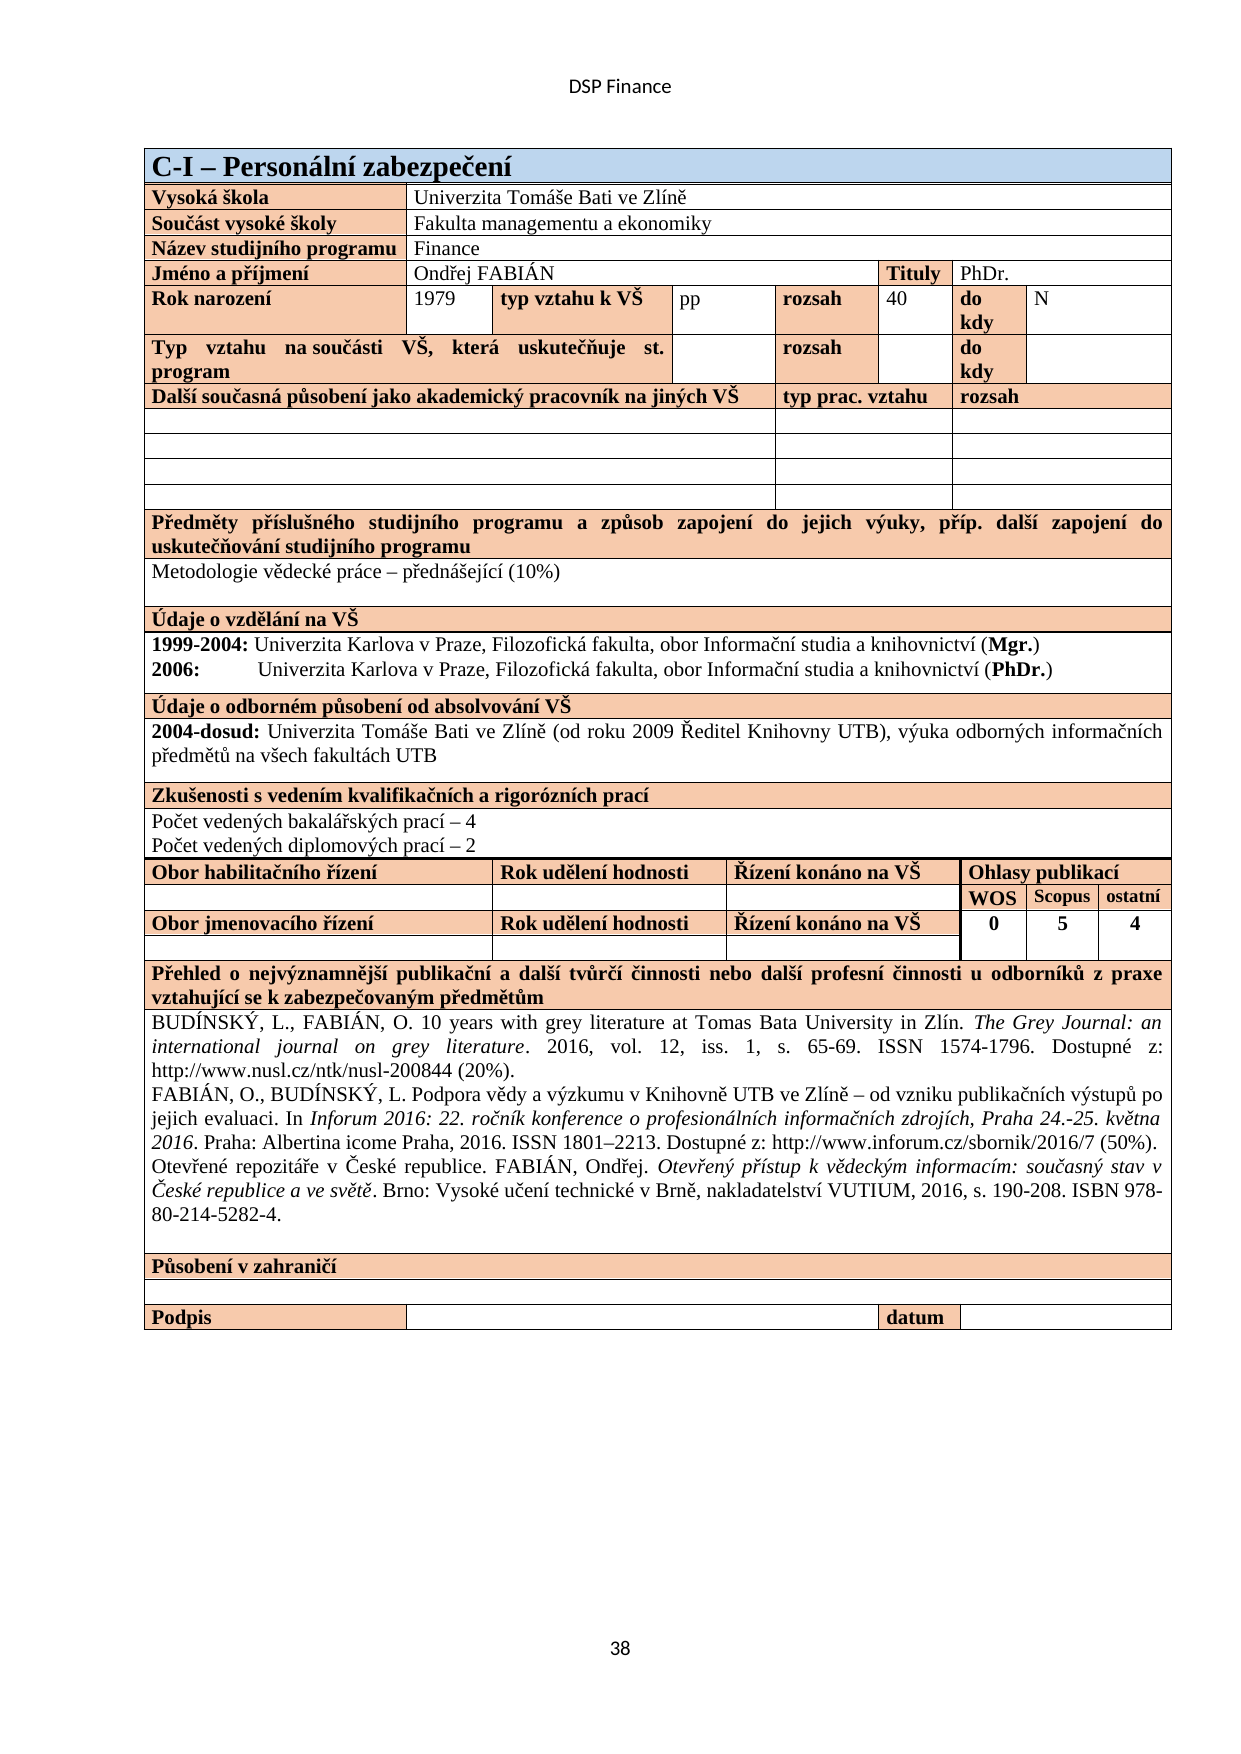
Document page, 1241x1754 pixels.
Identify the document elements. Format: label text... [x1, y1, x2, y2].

table_cell Obor jmenovacího řízení [145, 911, 492, 934]
table_cell [673, 335, 775, 383]
table_cell [407, 1305, 878, 1329]
table_cell [145, 459, 775, 483]
table_cell ostatní [1099, 885, 1171, 909]
table_cell Řízení konáno na VŠ [727, 911, 959, 934]
table_cell [776, 434, 952, 458]
table_cell 4 [1099, 911, 1171, 960]
table_cell [953, 434, 1171, 458]
table_cell Fakulta managementu a ekonomiky [407, 210, 1171, 234]
table_cell do kdy [953, 335, 1026, 383]
table_cell rozsah [776, 286, 878, 334]
table_cell [145, 485, 775, 508]
table_cell BUDÍNSKÝ, L., FABIÁN, O. 10 years with grey literature at Tomas Bata University in Zlín. The Grey Journal: an international journal on grey literature. 2016, vol. 12, iss. 1, s. 65-69. ISSN 1574-1796. Dostupné z: http://www.nusl.cz/ntk/nusl-200844 (20%). FABIÁN, O., BUDÍNSKÝ, L. Podpora vědy a výzkumu v Knihovně UTB ve Zlíně – od vzniku publikačních výstupů po jejich evaluaci. In Inforum 2016: 22. ročník konference o profesionálních informačních zdrojích, Praha 24.-25. května 2016. Praha: Albertina icome Praha, 2016. ISSN 1801–2213. Dostupné z: http://www.inforum.cz/sbornik/2016/7 (50%). Otevřené repozitáře v České republice. FABIÁN, Ondřej. Otevřený přístup k vědeckým informacím: současný stav v České republice a ve světě. Brno: Vysoké učení technické v Brně, nakladatelství VUTIUM, 2016, s. 190-208. ISBN 978-80-214-5282-4. [145, 1010, 1171, 1253]
table_cell Metodologie vědecké práce – přednášející (10%) [145, 559, 1171, 606]
table_cell Další současná působení jako akademický pracovník na jiných VŠ [145, 384, 775, 408]
table_cell Počet vedených bakalářských prací – 4 Počet vedených diplomových prací – 2 [145, 809, 1171, 857]
table_cell [145, 409, 775, 433]
table_cell [145, 885, 492, 909]
table_cell Zkušenosti s vedením kvalifikačních a rigorózních prací [145, 783, 1171, 808]
table_cell Ohlasy publikací [962, 860, 1171, 884]
table_cell Scopus [1027, 885, 1098, 909]
table_cell Obor habilitačního řízení [145, 860, 492, 884]
table_cell [145, 434, 775, 458]
table_cell Údaje o odborném působení od absolvování VŠ [145, 694, 1171, 718]
table_cell rozsah [776, 335, 878, 383]
table_cell 1979 [407, 286, 492, 334]
table_cell Univerzita Tomáše Bati ve Zlíně [407, 185, 1171, 209]
table_cell 1999-2004: Univerzita Karlova v Praze, Filozofická fakulta, obor Informační studia a knihovnictví (Mgr.) 2006: Univerzita Karlova v Praze, Filozofická fakulta, obor Informační studia a knihovnictví (PhDr.) [145, 633, 1171, 693]
table_cell Rok udělení hodnosti [493, 911, 726, 934]
table_cell [145, 936, 492, 960]
table_cell Jméno a příjmení [145, 261, 406, 285]
table_cell [776, 485, 952, 508]
table_cell typ vztahu k VŠ [493, 286, 672, 334]
table_cell Vysoká škola [145, 185, 406, 209]
table_header C-I – Personální zabezpečení [145, 149, 1171, 182]
table_cell do kdy [953, 286, 1026, 334]
table_cell Předměty příslušného studijního programu a způsob zapojení do jejich výuky, příp. další zapojení do uskutečňování studijního programu [145, 510, 1171, 558]
table_cell [493, 885, 726, 909]
table_cell Přehled o nejvýznamnější publikační a další tvůrčí činnosti nebo další profesní činnosti u odborníků z praxe vztahující se k zabezpečovaným předmětům [145, 961, 1171, 1009]
table_cell PhDr. [953, 261, 1171, 285]
table_cell pp [673, 286, 775, 334]
table_cell 5 [1027, 911, 1098, 960]
table_cell Údaje o vzdělání na VŠ [145, 607, 1171, 631]
table_cell Součást vysoké školy [145, 210, 406, 234]
table_cell rozsah [953, 384, 1171, 408]
table_cell [1027, 335, 1171, 383]
table_cell [493, 936, 726, 960]
table_cell Řízení konáno na VŠ [727, 860, 959, 884]
table_cell Podpis [145, 1305, 406, 1329]
table_cell [961, 1305, 1171, 1329]
table_cell Typ vztahu na součásti VŠ, která uskutečňuje st. program [145, 335, 672, 383]
table_cell Ondřej FABIÁN [407, 261, 878, 285]
table_cell 2004-dosud: Univerzita Tomáše Bati ve Zlíně (od roku 2009 Ředitel Knihovny UTB), výuka odborných informačních předmětů na všech fakultách UTB [145, 719, 1171, 782]
table_cell [776, 409, 952, 433]
table_cell [727, 885, 959, 909]
table_cell [953, 485, 1171, 508]
table_cell Rok udělení hodnosti [493, 860, 726, 884]
table_cell Tituly [879, 261, 952, 285]
table_cell [776, 459, 952, 483]
table_cell [953, 459, 1171, 483]
table_cell Rok narození [145, 286, 406, 334]
table_cell N [1027, 286, 1171, 334]
table_cell WOS [962, 885, 1026, 909]
table_cell 40 [879, 286, 952, 334]
table_cell [727, 936, 959, 960]
table_cell [879, 335, 952, 383]
table_cell datum [879, 1305, 960, 1329]
table_cell typ prac. vztahu [776, 384, 952, 408]
table_cell Působení v zahraničí [145, 1254, 1171, 1278]
table_cell [145, 1280, 1171, 1303]
table_cell Finance [407, 236, 1171, 259]
table_cell Název studijního programu [145, 236, 406, 259]
table_cell [953, 409, 1171, 433]
table_cell 0 [962, 911, 1026, 960]
